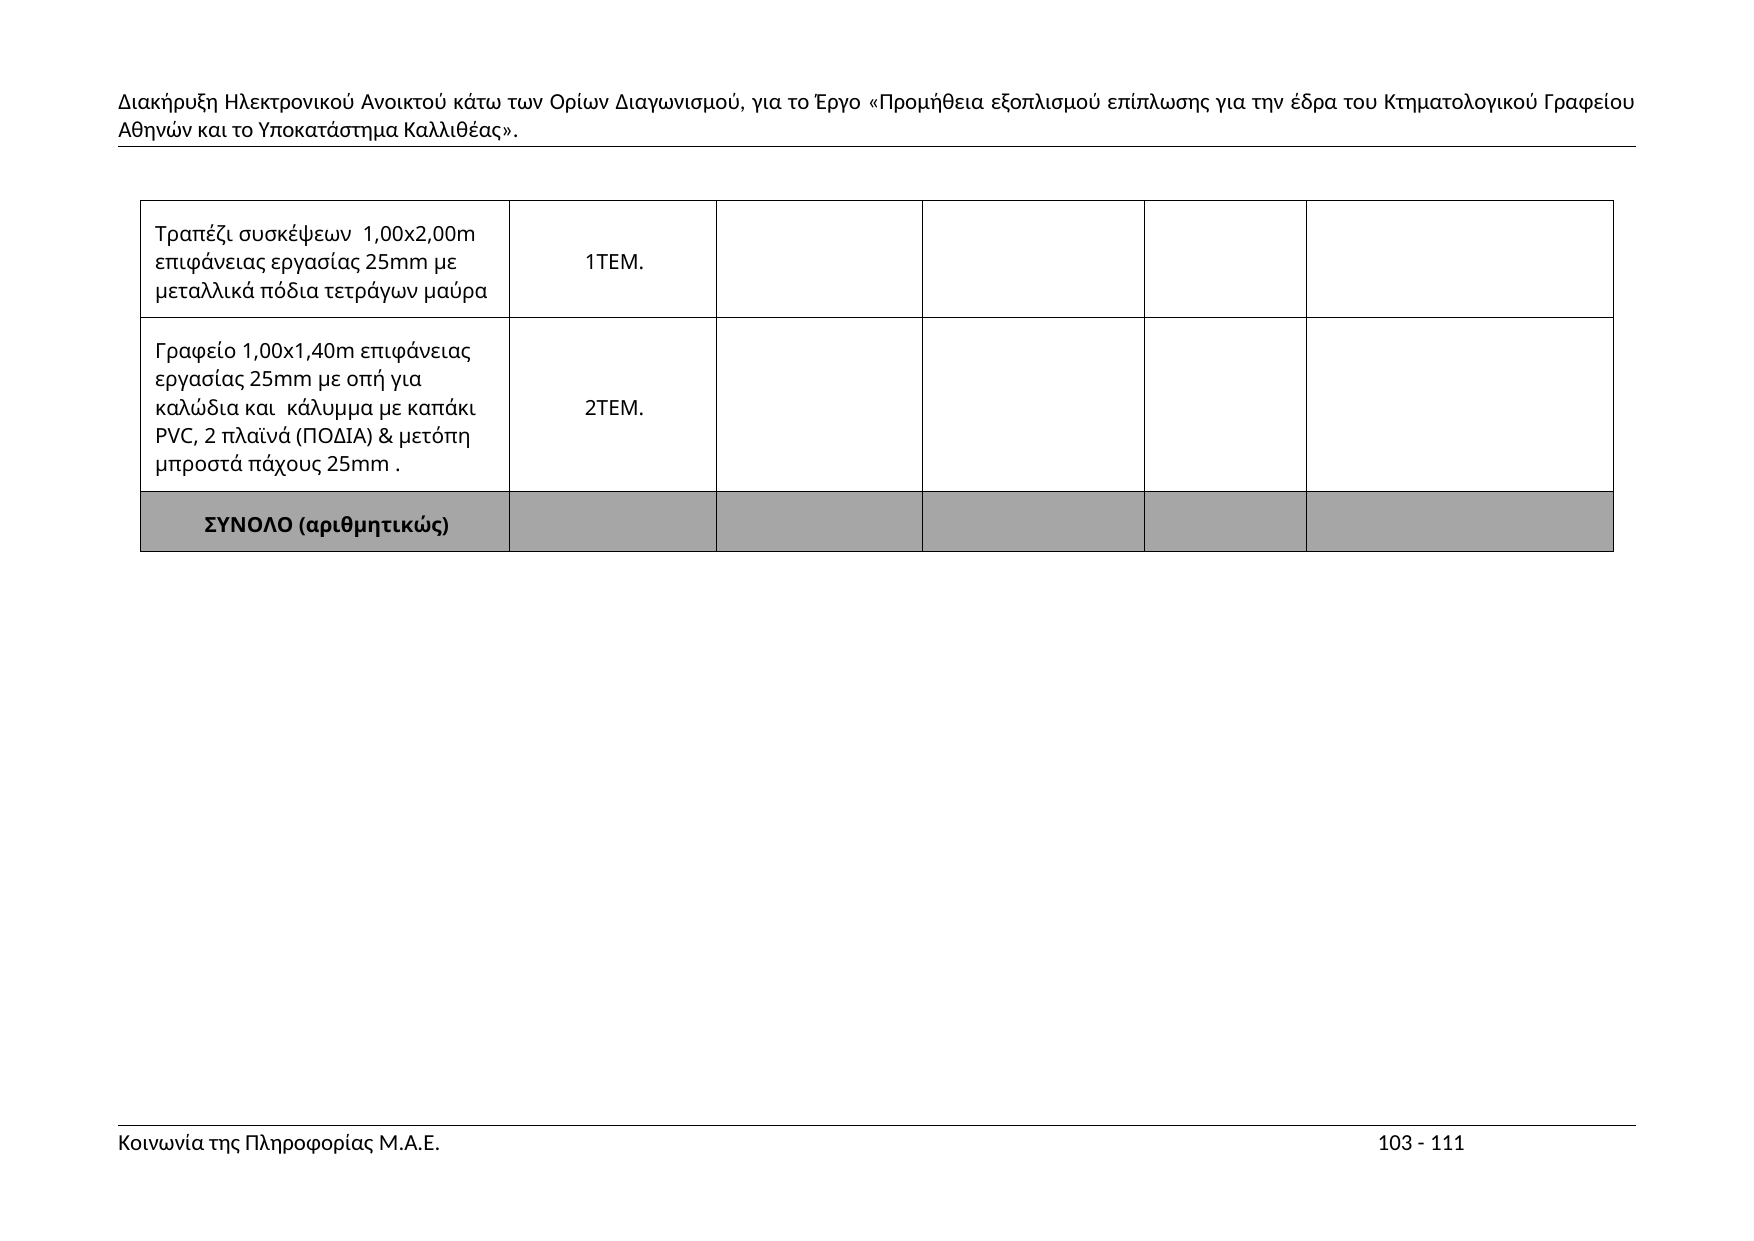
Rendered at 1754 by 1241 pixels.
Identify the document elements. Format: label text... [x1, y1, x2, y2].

table_cell Τραπέζι συσκέψεων 1,00x2,00m επιφάνειας εργασίας 25mm με μεταλλικά πόδια τετράγων μαύρα [141, 201, 509, 317]
table_cell ΣΥΝΟΛΟ (αριθμητικώς) [141, 492, 509, 551]
table_cell 1ΤΕΜ. [510, 201, 716, 317]
table_cell [1307, 201, 1613, 317]
table_cell [1145, 492, 1306, 551]
table_cell [510, 492, 716, 551]
table_cell [1307, 318, 1613, 491]
table_cell Γραφείο 1,00x1,40m επιφάνειας εργασίας 25mm με οπή για καλώδια και κάλυμμα με καπάκι PVC, 2 πλαϊνά (ΠΟΔΙΑ) & μετόπη μπροστά πάχους 25mm . [141, 318, 509, 491]
table_cell [1145, 201, 1306, 317]
table_cell [717, 318, 922, 491]
table_cell [1145, 318, 1306, 491]
table_cell [1307, 492, 1613, 551]
table_cell 2ΤΕΜ. [510, 318, 716, 491]
table_cell [923, 201, 1144, 317]
table_cell [923, 318, 1144, 491]
table_cell [717, 492, 922, 551]
table_cell [717, 201, 922, 317]
table_cell [923, 492, 1144, 551]
